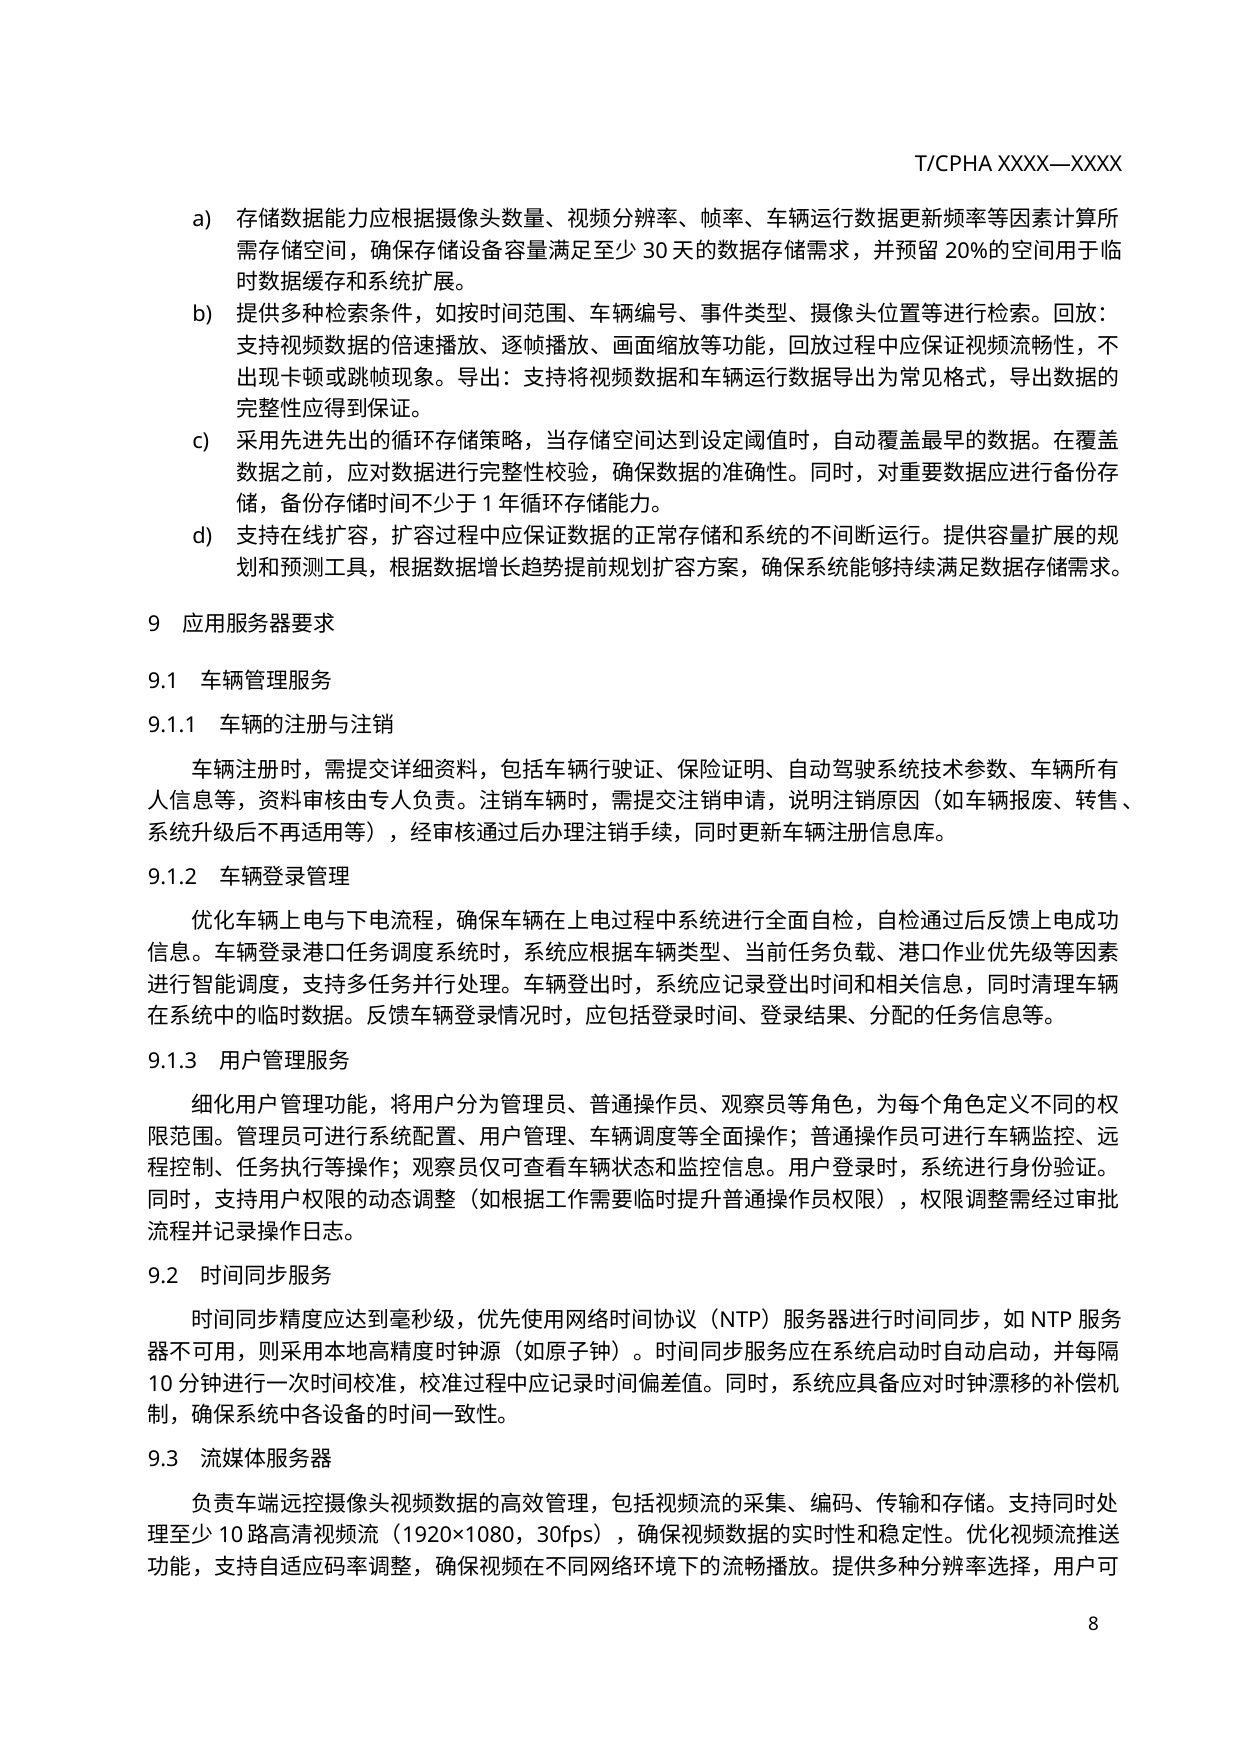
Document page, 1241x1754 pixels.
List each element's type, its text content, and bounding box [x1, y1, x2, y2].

text 流媒体服务器 [148, 1441, 1122, 1473]
text 提供多种检索条件，如按时间范围、车辆编号、事件类型、摄像头位置等进行检索。回放：支持视频数据的倍速播放、逐帧播放、画面缩放等功能，回放过程中应保证视频流畅性，不出现卡顿或跳帧现象。导出：支持将视频数据和车辆运行数据导出为常见格式，导出数据的完整性应得到保证。 [192, 296, 1122, 423]
text 采用先进先出的循环存储策略，当存储空间达到设定阈值时，自动覆盖最早的数据。在覆盖数据之前，应对数据进行完整性校验，确保数据的准确性。同时，对重要数据应进行备份存储，备份存储时间不少于1年循环存储能力。 [192, 423, 1122, 518]
text 时间同步服务 [148, 1258, 1122, 1289]
text 车辆登录管理 [148, 859, 1122, 891]
text 车辆注册时，需提交详细资料，包括车辆行驶证、保险证明、自动驾驶系统技术参数、车辆所有人信息等，资料审核由专人负责。注销车辆时，需提交注销申请，说明注销原因（如车辆报废、转售、系统升级后不再适用等），经审核通过后办理注销手续，同时更新车辆注册信息库。 [148, 752, 1122, 847]
text 用户管理服务 [148, 1043, 1122, 1074]
text 应用服务器要求 [148, 606, 1122, 638]
text 支持在线扩容，扩容过程中应保证数据的正常存储和系统的不间断运行。提供容量扩展的规划和预测工具，根据数据增长趋势提前规划扩容方案，确保系统能够持续满足数据存储需求。 [192, 518, 1122, 581]
text 优化车辆上电与下电流程，确保车辆在上电过程中系统进行全面自检，自检通过后反馈上电成功信息。车辆登录港口任务调度系统时，系统应根据车辆类型、当前任务负载、港口作业优先级等因素进行智能调度，支持多任务并行处理。车辆登出时，系统应记录登出时间和相关信息，同时清理车辆在系统中的临时数据。反馈车辆登录情况时，应包括登录时间、登录结果、分配的任务信息等。 [148, 903, 1122, 1030]
text 车辆的注册与注销 [148, 707, 1122, 739]
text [148, 1486, 1122, 1581]
list 存储数据能力应根据摄像头数量、视频分辨率、帧率、车辆运行数据更新频率等因素计算所需存储空间，确保存储设备容量满足至少30天的数据存储需求，并预留20%的空间用于临时数据缓存和系统扩展。 [192, 201, 1122, 296]
text 细化用户管理功能，将用户分为管理员、普通操作员、观察员等角色，为每个角色定义不同的权限范围。管理员可进行系统配置、用户管理、车辆调度等全面操作；普通操作员可进行车辆监控、远程控制、任务执行等操作；观察员仅可查看车辆状态和监控信息。用户登录时，系统进行身份验证。同时，支持用户权限的动态调整（如根据工作需要临时提升普通操作员权限），权限调整需经过审批流程并记录操作日志。 [148, 1087, 1122, 1245]
text 车辆管理服务 [148, 663, 1122, 695]
text 时间同步精度应达到毫秒级，优先使用网络时间协议（NTP）服务器进行时间同步，如 NTP 服务器不可用，则采用本地高精度时钟源（如原子钟）。时间同步服务应在系统启动时自动启动，并每隔 10 分钟进行一次时间校准，校准过程中应记录时间偏差值。同时，系统应具备应对时钟漂移的补偿机制，确保系统中各设备的时间一致性。 [148, 1302, 1122, 1429]
